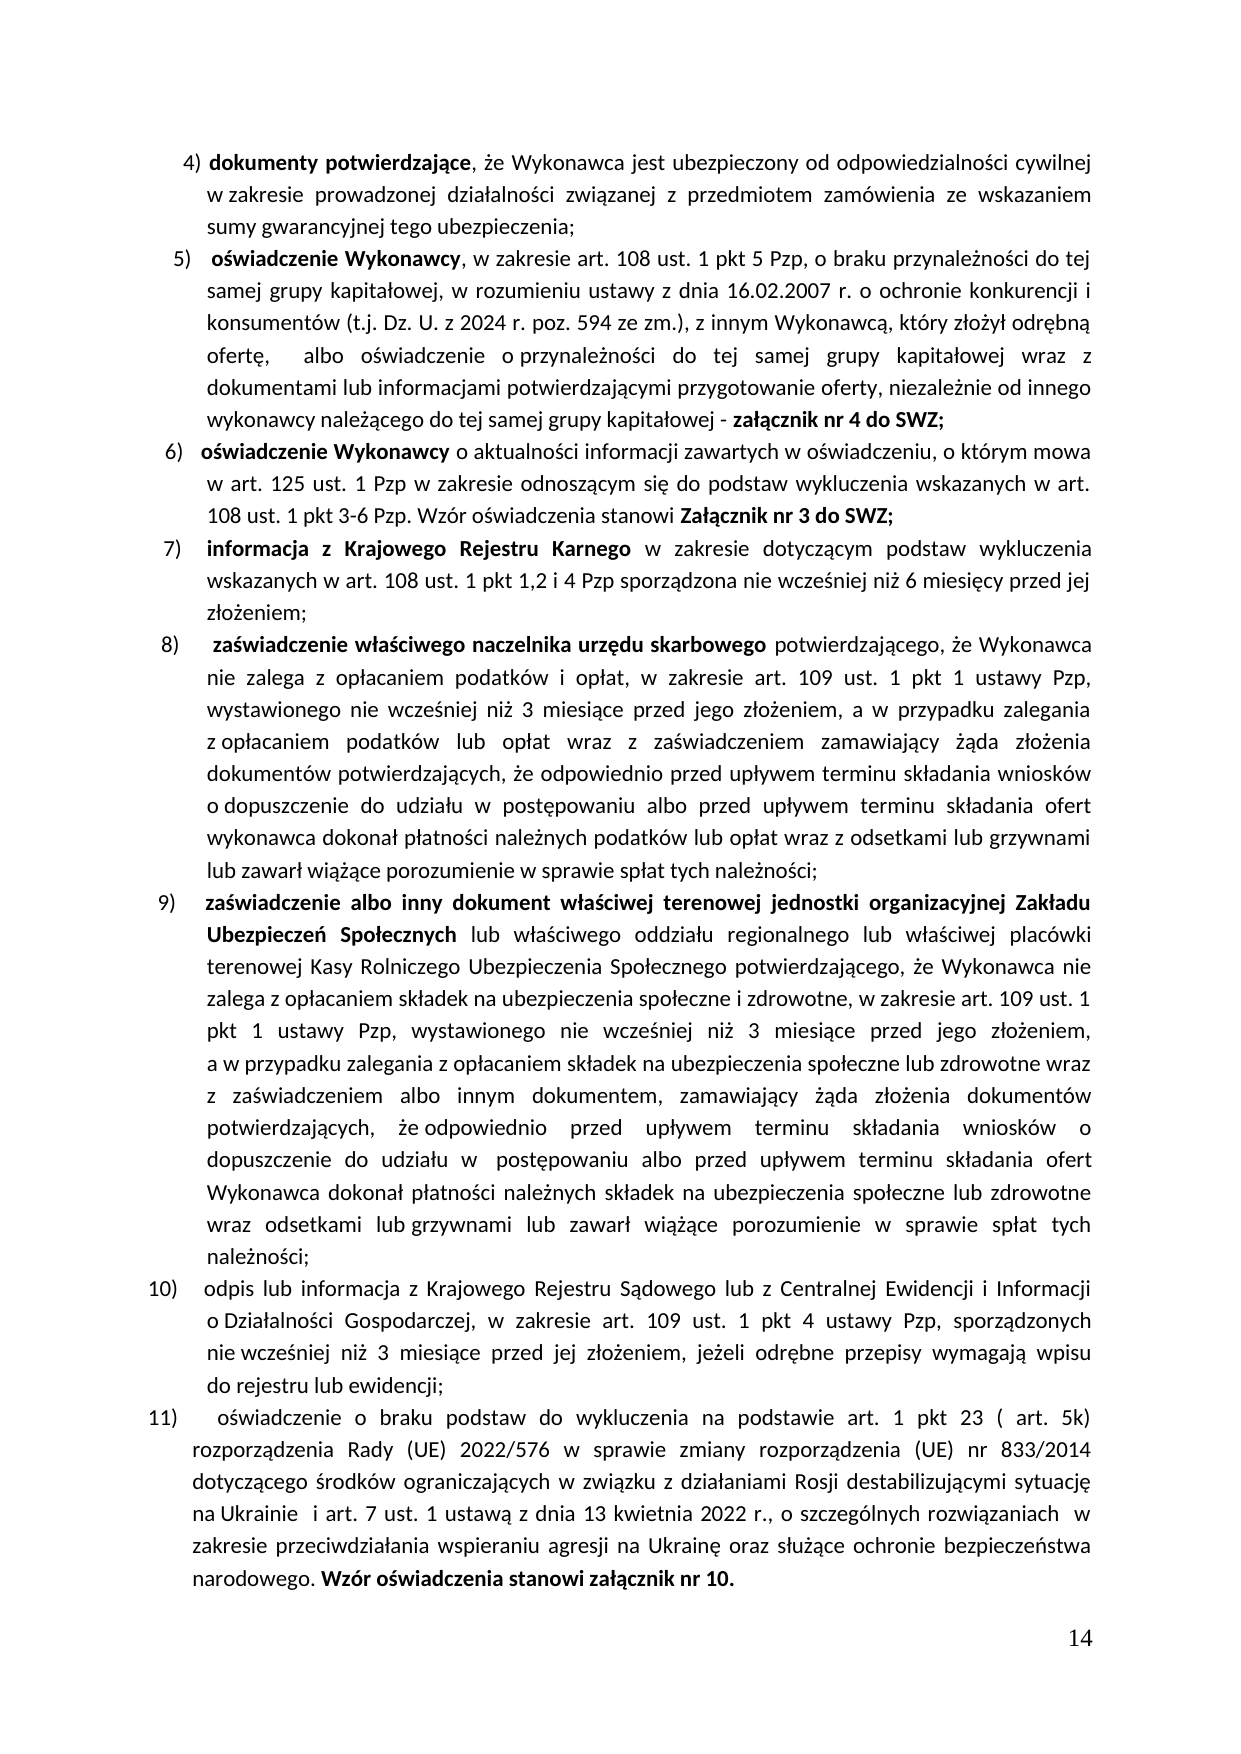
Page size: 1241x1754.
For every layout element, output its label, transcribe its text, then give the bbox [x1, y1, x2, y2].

text 6) oświadczenie Wykonawcy o aktualności informacji zawartych w oświadczeniu, o którym mowa w art. 125 ust. 1 Pzp w zakresie odnoszącym się do podstaw wykluczenia wskazanych w art. 108 ust. 1 pkt 3-6 Pzp. Wzór oświadczenia stanowi Załącznik nr 3 do SWZ; [148, 437, 1093, 530]
text 11) oświadczenie o braku podstaw do wykluczenia na podstawie art. 1 pkt 23 ( art. 5k) rozporządzenia Rady (UE) 2022/576 w sprawie zmiany rozporządzenia (UE) nr 833/2014 dotyczącego środków ograniczających w związku z działaniami Rosji destabilizującymi sytuację na Ukrainie i art. 7 ust. 1 ustawą z dnia 13 kwietnia 2022 r., o szczególnych rozwiązaniach w zakresie przeciwdziałania wspieraniu agresji na Ukrainę oraz służące ochronie bezpieczeństwa narodowego. Wzór oświadczenia stanowi załącznik nr 10. [148, 1403, 1093, 1592]
text 5) oświadczenie Wykonawcy, w zakresie art. 108 ust. 1 pkt 5 Pzp, o braku przynależności do tej samej grupy kapitałowej, w rozumieniu ustawy z dnia 16.02.2007 r. o ochronie konkurencji i konsumentów (t.j. Dz. U. z 2024 r. poz. 594 ze zm.), z innym Wykonawcą, który złożył odrębną ofertę, albo oświadczenie o przynależności do tej samej grupy kapitałowej wraz z dokumentami lub informacjami potwierdzającymi przygotowanie oferty, niezależnie od innego wykonawcy należącego do tej samej grupy kapitałowej - załącznik nr 4 do SWZ; [148, 244, 1093, 433]
text 10) odpis lub informacja z Krajowego Rejestru Sądowego lub z Centralnej Ewidencji i Informacji o Działalności Gospodarczej, w zakresie art. 109 ust. 1 pkt 4 ustawy Pzp, sporządzonych nie wcześniej niż 3 miesiące przed jej złożeniem, jeżeli odrębne przepisy wymagają wpisu do rejestru lub ewidencji; [148, 1274, 1093, 1399]
text 4) dokumenty potwierdzające, że Wykonawca jest ubezpieczony od odpowiedzialności cywilnej w zakresie prowadzonej działalności związanej z przedmiotem zamówienia ze wskazaniem sumy gwarancyjnej tego ubezpieczenia; [148, 148, 1093, 240]
text 8) zaświadczenie właściwego naczelnika urzędu skarbowego potwierdzającego, że Wykonawca nie zalega z opłacaniem podatków i opłat, w zakresie art. 109 ust. 1 pkt 1 ustawy Pzp, wystawionego nie wcześniej niż 3 miesiące przed jego złożeniem, a w przypadku zalegania z opłacaniem podatków lub opłat wraz z zaświadczeniem zamawiający żąda złożenia dokumentów potwierdzających, że odpowiednio przed upływem terminu składania wniosków o dopuszczenie do udziału w postępowaniu albo przed upływem terminu składania ofert wykonawca dokonał płatności należnych podatków lub opłat wraz z odsetkami lub grzywnami lub zawarł wiążące porozumienie w sprawie spłat tych należności; [148, 630, 1093, 884]
text 9) zaświadczenie albo inny dokument właściwej terenowej jednostki organizacyjnej Zakładu Ubezpieczeń Społecznych lub właściwego oddziału regionalnego lub właściwej placówki terenowej Kasy Rolniczego Ubezpieczenia Społecznego potwierdzającego, że Wykonawca nie zalega z opłacaniem składek na ubezpieczenia społeczne i zdrowotne, w zakresie art. 109 ust. 1 pkt 1 ustawy Pzp, wystawionego nie wcześniej niż 3 miesiące przed jego złożeniem, a w przypadku zalegania z opłacaniem składek na ubezpieczenia społeczne lub zdrowotne wraz z zaświadczeniem albo innym dokumentem, zamawiający żąda złożenia dokumentów potwierdzających, że odpowiednio przed upływem terminu składania wniosków o dopuszczenie do udziału w postępowaniu albo przed upływem terminu składania ofert Wykonawca dokonał płatności należnych składek na ubezpieczenia społeczne lub zdrowotne wraz odsetkami lub grzywnami lub zawarł wiążące porozumienie w sprawie spłat tych należności; [148, 888, 1093, 1270]
text 7) informacja z Krajowego Rejestru Karnego w zakresie dotyczącym podstaw wykluczenia wskazanych w art. 108 ust. 1 pkt 1,2 i 4 Pzp sporządzona nie wcześniej niż 6 miesięcy przed jej złożeniem; [148, 534, 1093, 626]
